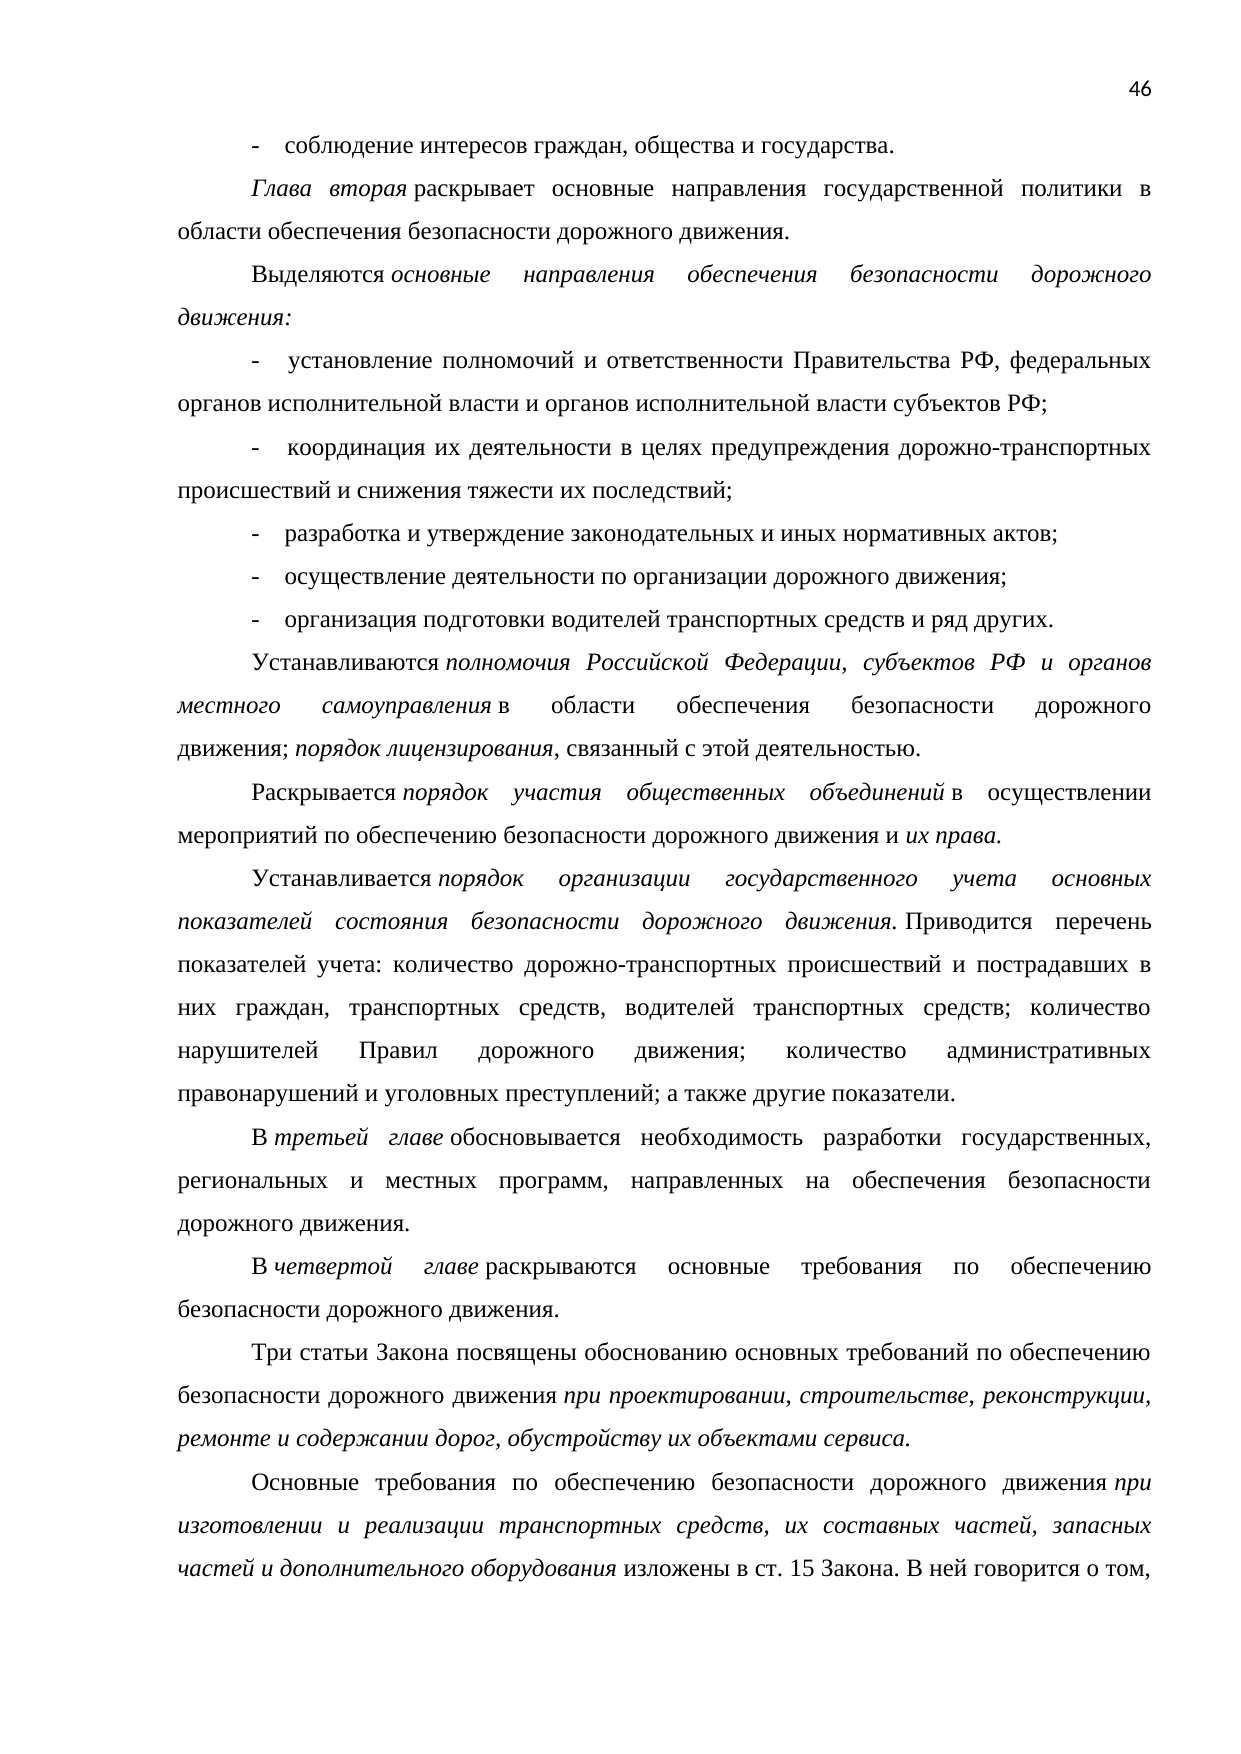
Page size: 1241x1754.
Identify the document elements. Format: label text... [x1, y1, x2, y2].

text Выделяются основные направления обеспечения безопасности дорожного движения: [177, 259, 1152, 331]
text В третьей главе обосновывается необходимость разработки государственных, региональных и местных программ, направленных на обеспечения безопасности дорожного движения. [177, 1122, 1152, 1237]
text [177, 1467, 1152, 1582]
text Три статьи Закона посвящены обоснованию основных требований по обеспечению безопасности дорожного движения при проектировании, строительстве, реконструкции, ремонте и содержании дорог, обустройству их объектами сервиса. [177, 1337, 1152, 1452]
text Устанавливаются полномочия Российской Федерации, субъектов РФ и органов местного самоуправления в области обеспечения безопасности дорожного движения; порядок лицензирования, связанный с этой деятельностью. [177, 647, 1152, 762]
text - разработка и утверждение законодательных и иных нормативных актов; [177, 518, 1152, 547]
text Устанавливается порядок организации государственного учета основных показателей состояния безопасности дорожного движения. Приводится перечень показателей учета: количество дорожно-транспортных происшествий и пострадавших в них граждан, транспортных средств, водителей транспортных средств; количество нарушителей Правил дорожного движения; количество административных правонарушений и уголовных преступлений; а также другие показатели. [177, 863, 1152, 1107]
text Глава вторая раскрывает основные направления государственной политики в области обеспечения безопасности дорожного движения. [177, 173, 1152, 245]
text - соблюдение интересов граждан, общества и государства. [177, 130, 1152, 158]
text Раскрывается порядок участия общественных объединений в осуществлении мероприятий по обеспечению безопасности дорожного движения и их права. [177, 777, 1152, 848]
text - осуществление деятельности по организации дорожного движения; [177, 561, 1152, 590]
text - координация их деятельности в целях предупреждения дорожно-транспортных происшествий и снижения тяжести их последствий; [177, 432, 1152, 503]
text В четвертой главе раскрываются основные требования по обеспечению безопасности дорожного движения. [177, 1251, 1152, 1323]
text - организация подготовки водителей транспортных средств и ряд других. [177, 604, 1152, 633]
text - установление полномочий и ответственности Правительства РФ, федеральных органов исполнительной власти и органов исполнительной власти субъектов РФ; [177, 345, 1152, 417]
